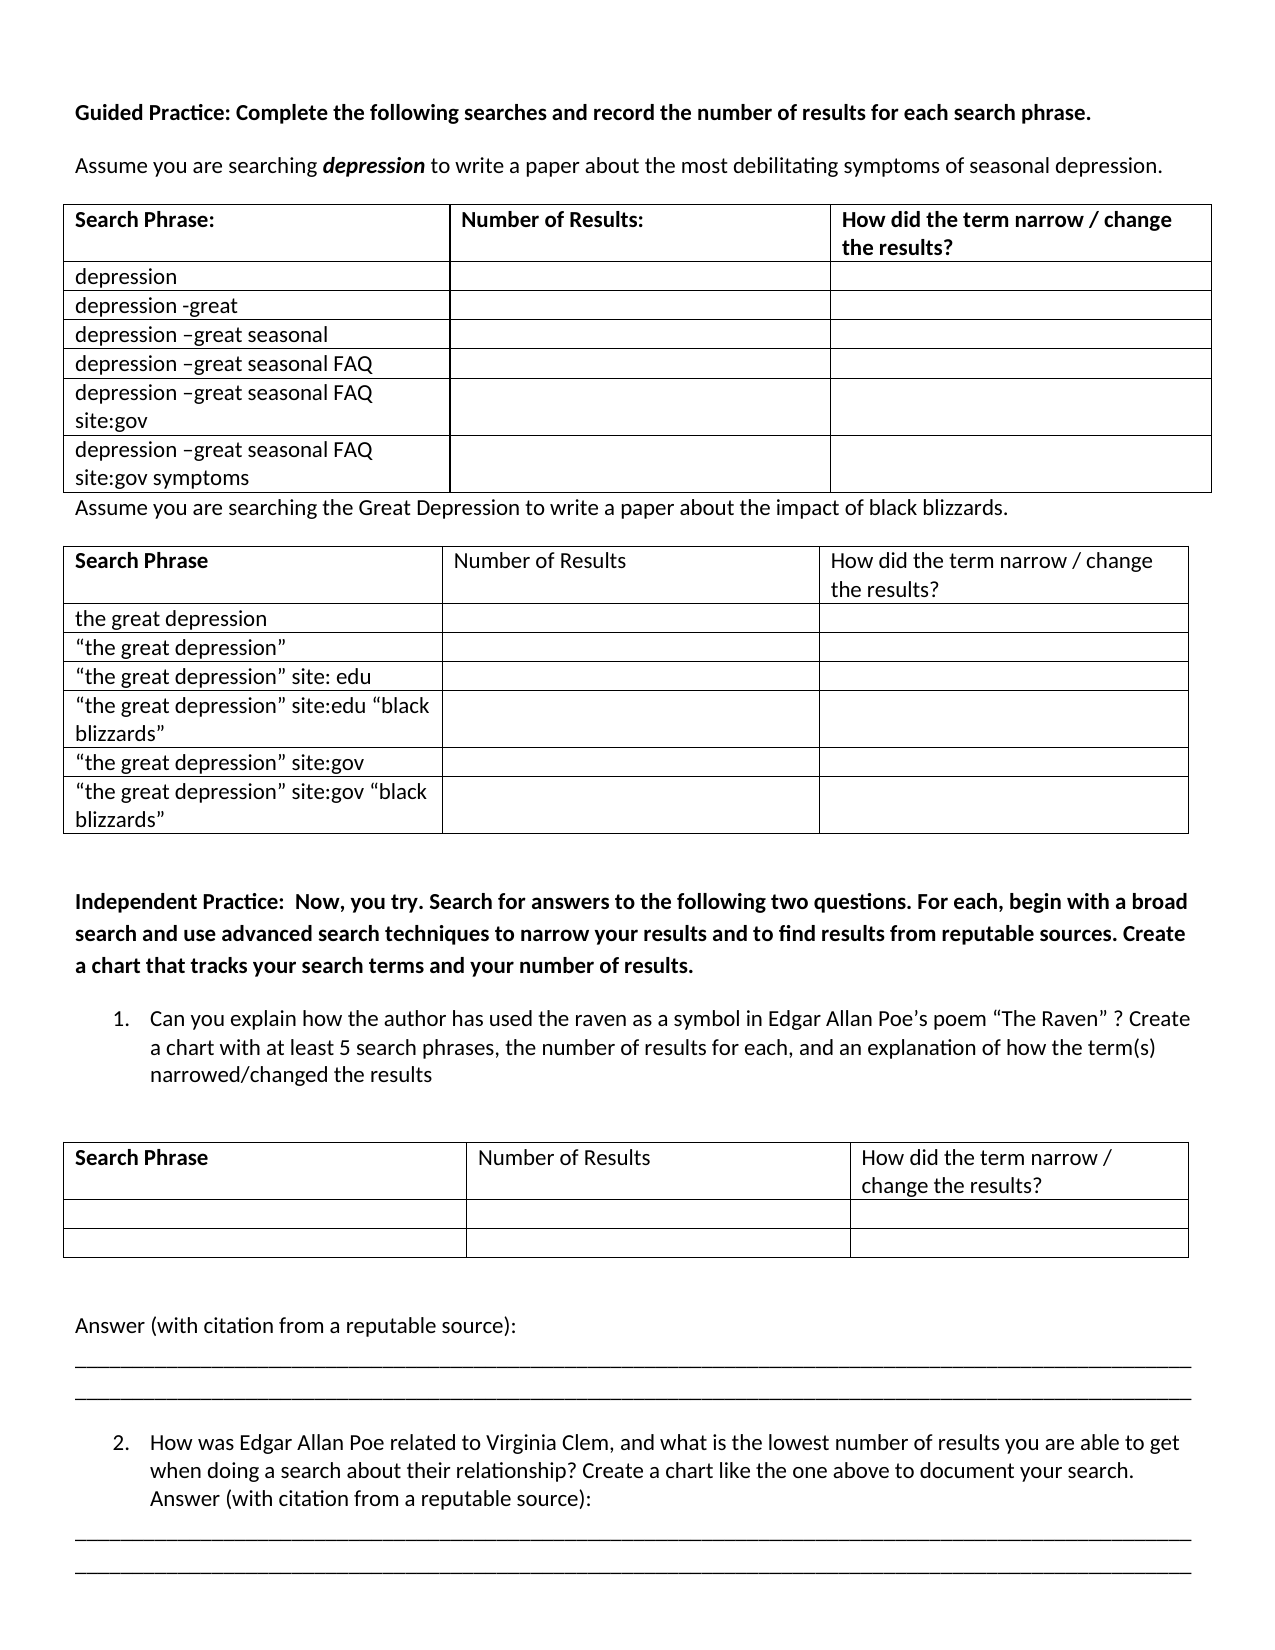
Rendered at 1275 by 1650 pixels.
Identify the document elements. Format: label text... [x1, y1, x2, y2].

text Answer (with citation from a reputable source): ____________________________________________________________________________________________________________________________________________________________________________________________________ [75, 1484, 1200, 1577]
table_cell [831, 379, 1211, 434]
table_cell [451, 379, 830, 434]
list How was Edgar Allan Poe related to Virginia Clem, and what is the lowest number of results you are able to get when doing a search about their relationship? Create a chart like the one above to document your search. [112, 1428, 1200, 1484]
text Assume you are searching the Great Depression to write a paper about the impact of black blizzards. [75, 493, 1200, 521]
table_header How did the term narrow / change the results? [851, 1143, 1188, 1199]
table_cell [820, 748, 1188, 776]
table_cell depression –great seasonal [64, 320, 449, 348]
table_cell “the great depression” [64, 633, 442, 661]
table_cell [443, 777, 819, 833]
table_cell [443, 604, 819, 632]
table_cell [831, 320, 1211, 348]
table_cell the great depression [64, 604, 442, 632]
table_cell [451, 291, 830, 319]
table_cell [831, 349, 1211, 377]
table_header Search Phrase: [64, 205, 449, 261]
table_cell [820, 777, 1188, 833]
table_header Number of Results [443, 547, 819, 603]
table_cell depression [64, 262, 449, 290]
table_cell [451, 320, 830, 348]
text Independent Practice: Now, you try. Search for answers to the following two questions. For each, begin with a broad search and use advanced search techniques to narrow your results and to find results from reputable sources. Create a chart that tracks your search terms and your number of results. [75, 887, 1200, 979]
table_cell [451, 436, 830, 492]
table_cell depression –great seasonal FAQ site:gov symptoms [64, 436, 449, 492]
table_cell [820, 604, 1188, 632]
table_cell depression -great [64, 291, 449, 319]
list Can you explain how the author has used the raven as a symbol in Edgar Allan Poe’s poem “The Raven” ? Create a chart with at least 5 search phrases, the number of results for each, and an explanation of how the term(s) narrowed/changed the results [112, 1004, 1200, 1089]
table_cell “the great depression” site:gov [64, 748, 442, 776]
table_header How did the term narrow / change the results? [820, 547, 1188, 603]
text Answer (with citation from a reputable source): ____________________________________________________________________________________________________________________________________________________________________________________________________ [75, 1311, 1200, 1403]
table_cell “the great depression” site:gov “black blizzards” [64, 777, 442, 833]
table_cell [443, 691, 819, 747]
table_cell [831, 262, 1211, 290]
table_cell “the great depression” site: edu [64, 662, 442, 690]
table_header Search Phrase [64, 547, 442, 603]
table_cell [851, 1229, 1188, 1257]
table_cell [831, 436, 1211, 492]
table_cell [443, 633, 819, 661]
text Assume you are searching depression to write a paper about the most debilitating symptoms of seasonal depression. [75, 151, 1200, 179]
table_cell [831, 291, 1211, 319]
table_cell depression –great seasonal FAQ site:gov [64, 379, 449, 434]
table_cell [451, 262, 830, 290]
table_cell depression –great seasonal FAQ [64, 349, 449, 377]
table_cell [820, 662, 1188, 690]
table_cell “the great depression” site:edu “black blizzards” [64, 691, 442, 747]
text Guided Practice: Complete the following searches and record the number of results for each search phrase. [75, 98, 1200, 126]
table_cell [443, 748, 819, 776]
table_header How did the term narrow / change the results? [831, 205, 1211, 261]
table_cell [443, 662, 819, 690]
table_header Number of Results: [451, 205, 830, 261]
table_cell [467, 1200, 850, 1228]
table_cell [467, 1229, 850, 1257]
table_cell [64, 1229, 466, 1257]
table_header Number of Results [467, 1143, 850, 1199]
table_header Search Phrase [64, 1143, 466, 1199]
table_cell [851, 1200, 1188, 1228]
table_cell [64, 1200, 466, 1228]
table_cell [820, 691, 1188, 747]
table_cell [451, 349, 830, 377]
table_cell [820, 633, 1188, 661]
